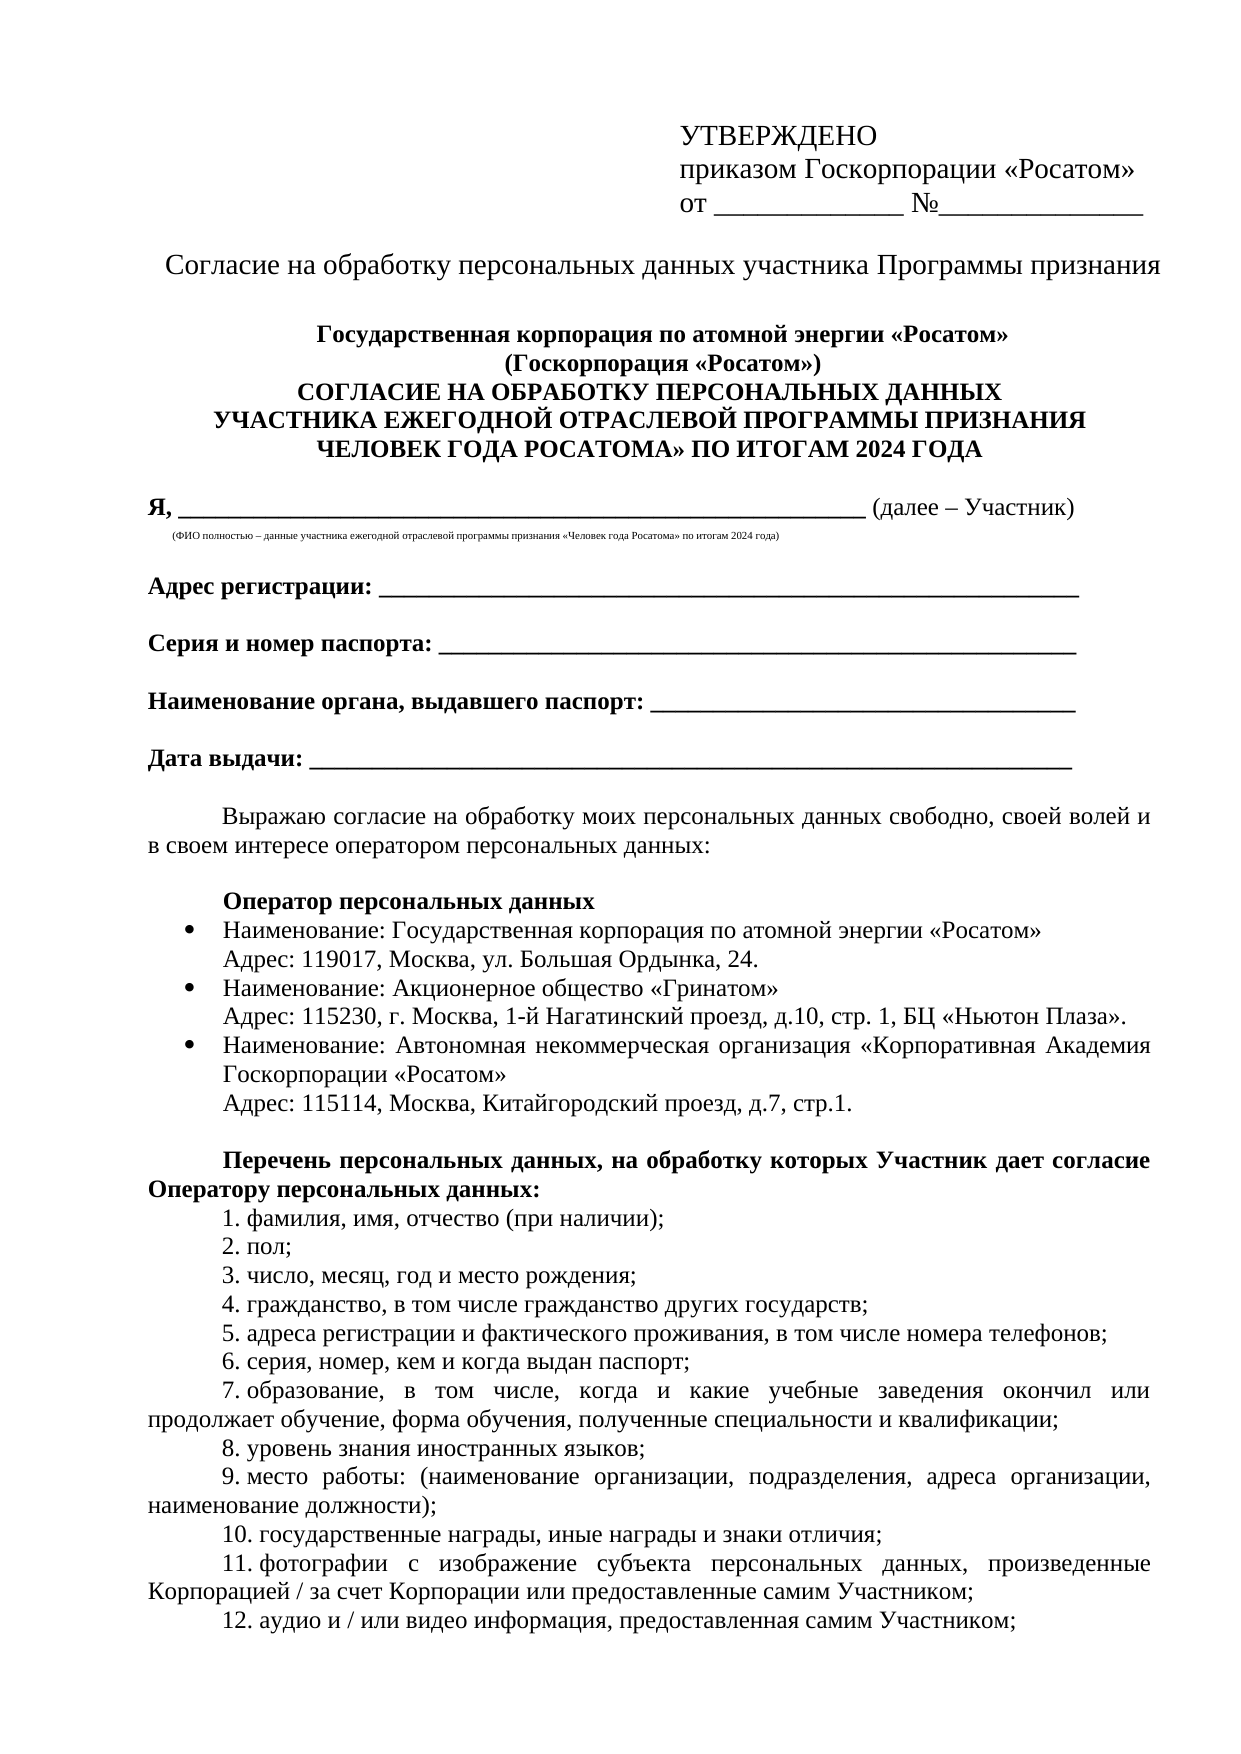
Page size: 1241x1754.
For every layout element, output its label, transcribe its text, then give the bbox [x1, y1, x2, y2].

table_header Согласие на обработку персональных данных участника Программы признания Государственная корпорация по атомной энергии «Росатом» (Госкорпорация «Росатом») [148, 248, 1178, 377]
list Наименование: Акционерное общество «Гринатом» [185, 973, 1152, 1001]
list государственные награды, иные награды и знаки отличия; [148, 1519, 1152, 1548]
text (ФИО полностью – данные участника ежегодной отраслевой программы признания «Человек года Росатома» по итогам 2024 года) [148, 521, 1152, 542]
text УЧАСТНИКА ЕЖЕГОДНОЙ ОТРАСЛЕВОЙ ПРОГРАММЫ ПРИЗНАНИЯ [148, 406, 1152, 434]
text Выражаю согласие на обработку моих персональных данных свободно, своей волей и в своем интересе оператором персональных данных: [148, 801, 1152, 858]
list место работы: (наименование организации, подразделения, адреса организации, наименование должности); [148, 1461, 1152, 1519]
text Адрес регистрации: ________________________________________________________ [148, 571, 1152, 600]
list адреса регистрации и фактического проживания, в том числе номера телефонов; [148, 1318, 1152, 1346]
list Адрес: 115114, Москва, Китайгородский проезд, д.7, стр.1. [223, 1088, 1152, 1116]
list фамилия, имя, отчество (при наличии); [148, 1203, 1152, 1231]
text СОГЛАСИЕ НА ОБРАБОТКУ ПЕРСОНАЛЬНЫХ ДАННЫХ [148, 377, 1152, 406]
list гражданство, в том числе гражданство других государств; [148, 1289, 1152, 1318]
list пол; [148, 1231, 1152, 1260]
list фотографии с изображение субъекта персональных данных, произведенные Корпорацией / за счет Корпорации или предоставленные самим Участником; [148, 1548, 1152, 1605]
text от _____________ №______________ [679, 185, 1152, 219]
list Адрес: 115230, г. Москва, 1-й Нагатинский проезд, д.10, стр. 1, БЦ «Ньютон Плаза». [223, 1001, 1152, 1030]
list Наименование: Автономная некоммерческая организация «Корпоративная Академия Госкорпорации «Росатом» [185, 1030, 1152, 1088]
list серия, номер, кем и когда выдан паспорт; [148, 1346, 1152, 1375]
list число, месяц, год и место рождения; [148, 1260, 1152, 1289]
text приказом Госкорпорации «Росатом» [679, 152, 1152, 185]
text Оператор персональных данных [148, 886, 1152, 915]
text Серия и номер паспорта: ___________________________________________________ [148, 628, 1152, 657]
text ЧЕЛОВЕК ГОДА РОСАТОМА» ПО ИТОГАМ 2024 ГОДА [148, 434, 1152, 463]
list Адрес: 119017, Москва, ул. Большая Ордынка, 24. [223, 944, 1152, 973]
text Наименование органа, выдавшего паспорт: __________________________________ [148, 686, 1152, 715]
text Перечень персональных данных, на обработку которых Участник дает согласие Оператору персональных данных: [148, 1145, 1152, 1203]
text Я, _______________________________________________________ (далее – Участник) [148, 492, 1152, 521]
list аудио и / или видео информация, предоставленная самим Участником; [148, 1605, 1152, 1634]
text УТВЕРЖДЕНО [679, 118, 1152, 152]
text Дата выдачи: _____________________________________________________________ [148, 743, 1152, 772]
list образование, в том числе, когда и какие учебные заведения окончил или продолжает обучение, форма обучения, полученные специальности и квалификации; [148, 1375, 1152, 1433]
list уровень знания иностранных языков; [148, 1433, 1152, 1461]
list Наименование: Государственная корпорация по атомной энергии «Росатом» [185, 915, 1152, 944]
